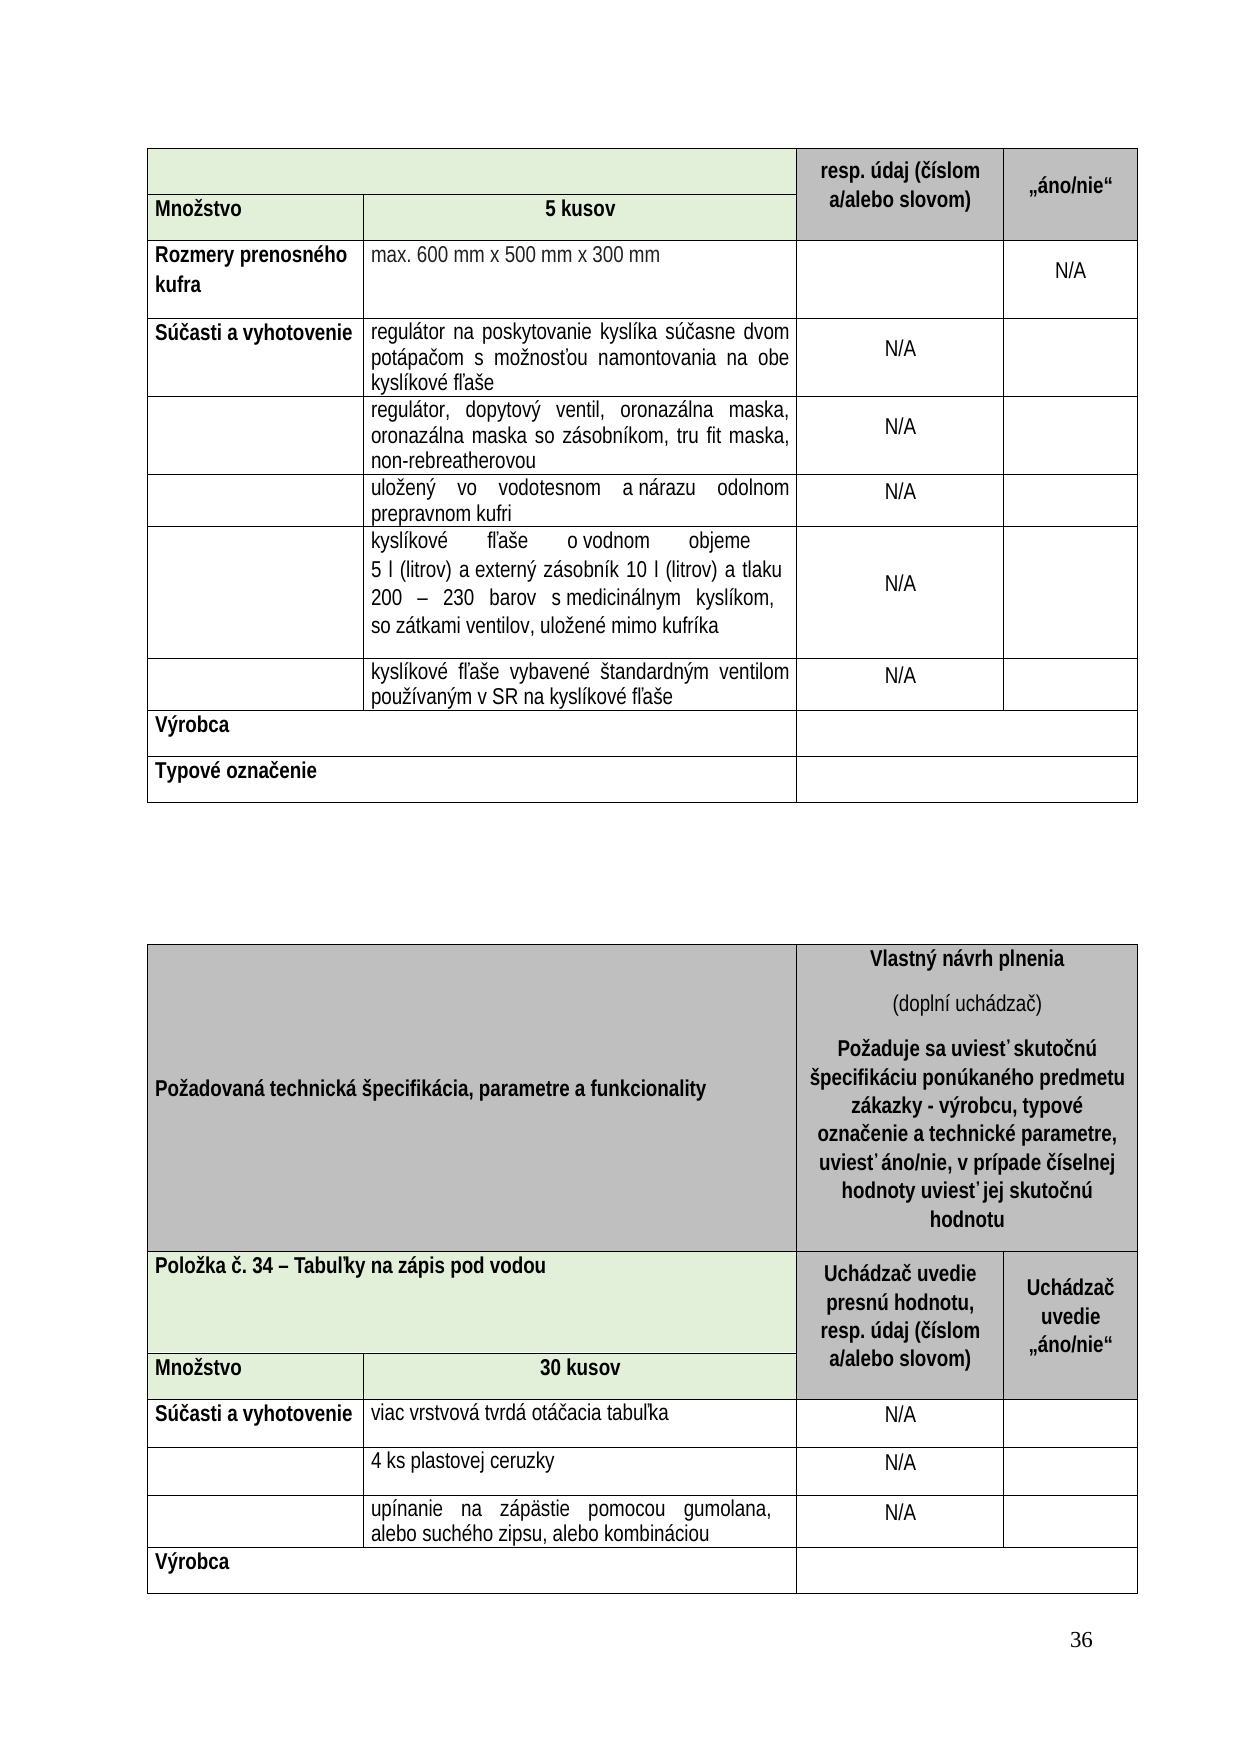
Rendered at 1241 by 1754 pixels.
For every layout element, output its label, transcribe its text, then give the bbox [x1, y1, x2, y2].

table_cell [797, 1548, 1137, 1593]
table_cell [1004, 1448, 1137, 1494]
table_cell [1004, 475, 1137, 526]
table_cell 4 ks plastovej ceruzky [364, 1448, 796, 1494]
table_cell [797, 241, 1003, 318]
table_cell N/A [797, 475, 1003, 526]
table_cell regulátor, dopytový ventil, oronazálna maska, oronazálna maska so zásobníkom, tru fit maska, non-rebreatherovou [364, 397, 796, 474]
table_cell [148, 1448, 363, 1494]
table_cell [1004, 1400, 1137, 1447]
table_cell Rozmery prenosného kufra [148, 241, 363, 318]
table_cell kyslíkové fľaše o vodnom objeme 5 l (litrov) a externý zásobník 10 l (litrov) a tlaku 200 – 230 barov s medicinálnym kyslíkom, so zátkami ventilov, uložené mimo kufríka [364, 527, 796, 658]
table_cell Množstvo [148, 1354, 363, 1399]
table_cell [148, 1496, 363, 1547]
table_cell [1004, 149, 1137, 240]
table_cell N/A [797, 659, 1003, 710]
table_cell [1004, 659, 1137, 710]
table_cell Súčasti a vyhotovenie [148, 319, 363, 396]
table_cell Výrobca [148, 1548, 796, 1593]
table_cell 5 kusov [364, 195, 796, 240]
table_cell [148, 397, 363, 474]
table_cell Súčasti a vyhotovenie [148, 1400, 363, 1447]
table_cell upínanie na zápästie pomocou gumolana, alebo suchého zipsu, alebo kombináciou [364, 1496, 796, 1547]
table_cell Množstvo [148, 195, 363, 240]
table_cell Typové označenie [148, 757, 796, 802]
table_cell [797, 711, 1137, 756]
table_cell N/A [797, 527, 1003, 658]
table_cell N/A [797, 1448, 1003, 1494]
table_cell uložený vo vodotesnom a nárazu odolnom prepravnom kufri [364, 475, 796, 526]
table_cell viac vrstvová tvrdá otáčacia tabuľka [364, 1400, 796, 1447]
table_cell Výrobca [148, 711, 796, 756]
table_cell Uchádzač uvedie presnú hodnotu, resp. údaj (číslom a/alebo slovom) [797, 1252, 1003, 1399]
table_cell [1004, 527, 1137, 658]
table_cell kyslíkové fľaše vybavené štandardným ventilom používaným v SR na kyslíkové fľaše [364, 659, 796, 710]
table_cell N/A [1004, 241, 1137, 318]
table_cell [148, 527, 363, 658]
table_cell [1004, 397, 1137, 474]
table_cell max. 600 mm x 500 mm x 300 mm [364, 241, 796, 318]
table_cell [148, 475, 363, 526]
table_cell Uchádzač uvedie „áno/nie“ [1004, 1252, 1137, 1399]
table_cell N/A [797, 319, 1003, 396]
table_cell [148, 149, 796, 194]
table_cell [1004, 319, 1137, 396]
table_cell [797, 149, 1003, 240]
table_cell 30 kusov [364, 1354, 796, 1399]
table_cell [797, 757, 1137, 802]
table_cell N/A [797, 1496, 1003, 1547]
table_cell N/A [797, 1400, 1003, 1447]
table_cell [1004, 1496, 1137, 1547]
table_cell regulátor na poskytovanie kyslíka súčasne dvom potápačom s možnosťou namontovania na obe kyslíkové fľaše [364, 319, 796, 396]
table_cell N/A [797, 397, 1003, 474]
table_cell [148, 659, 363, 710]
table_header Požadovaná technická špecifikácia, parametre a funkcionality [148, 945, 796, 1251]
table_cell Položka č. 34 – Tabuľky na zápis pod vodou [148, 1252, 796, 1352]
